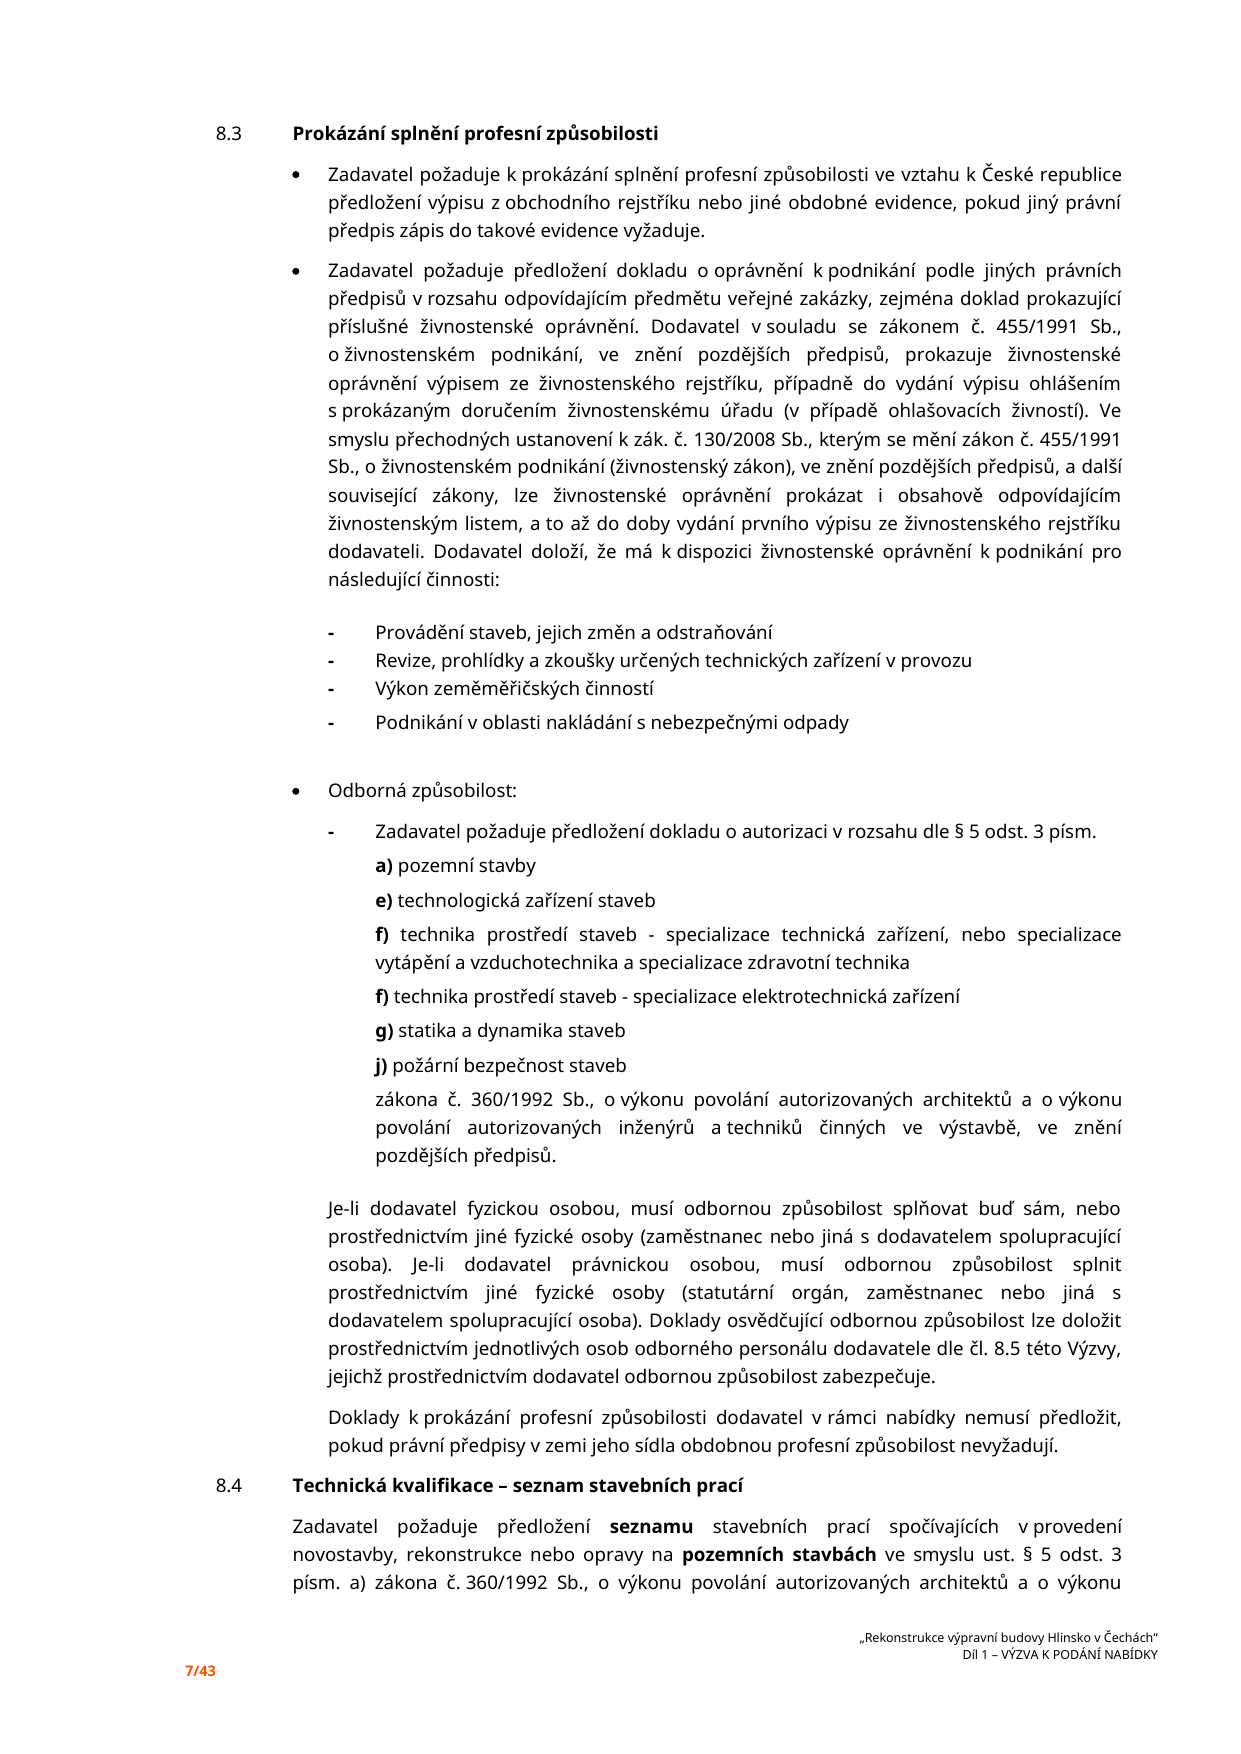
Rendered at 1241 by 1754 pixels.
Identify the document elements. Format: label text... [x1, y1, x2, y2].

text Odborná způsobilost: [292, 778, 1122, 803]
text Doklady k prokázání profesní způsobilosti dodavatel v rámci nabídky nemusí předložit, pokud právní předpisy v zemi jeho sídla obdobnou profesní způsobilost nevyžadují. [328, 1404, 1122, 1457]
text Technická kvalifikace – seznam stavebních prací [216, 1472, 1122, 1498]
list e) technologická zařízení staveb [375, 887, 1122, 912]
text Zadavatel požaduje předložení dokladu o oprávnění k podnikání podle jiných právních předpisů v rozsahu odpovídajícím předmětu veřejné zakázky, zejména doklad prokazující příslušné živnostenské oprávnění. Dodavatel v souladu se zákonem č. 455/1991 Sb., o živnostenském podnikání, ve znění pozdějších předpisů, prokazuje živnostenské oprávnění výpisem ze živnostenského rejstříku, případně do vydání výpisu ohlášením s prokázaným doručením živnostenskému úřadu (v případě ohlašovacích živností). Ve smyslu přechodných ustanovení k zák. č. 130/2008 Sb., kterým se mění zákon č. 455/1991 Sb., o živnostenském podnikání (živnostenský zákon), ve znění pozdějších předpisů, a další související zákony, lze živnostenské oprávnění prokázat i obsahově odpovídajícím živnostenským listem, a to až do doby vydání prvního výpisu ze živnostenského rejstříku dodavateli. Dodavatel doloží, že má k dispozici živnostenské oprávnění k podnikání pro následující činnosti: [292, 258, 1122, 591]
list j) požární bezpečnost staveb [375, 1052, 1122, 1077]
list a) pozemní stavby [375, 853, 1122, 878]
text Podnikání v oblasti nakládání s nebezpečnými odpady [328, 709, 1122, 735]
text Je-li dodavatel fyzickou osobou, musí odbornou způsobilost splňovat buď sám, nebo prostřednictvím jiné fyzické osoby (zaměstnanec nebo jiná s dodavatelem spolupracující osoba). Je-li dodavatel právnickou osobou, musí odbornou způsobilost splnit prostřednictvím jiné fyzické osoby (statutární orgán, zaměstnanec nebo jiná s dodavatelem spolupracující osoba). Doklady osvědčující odbornou způsobilost lze doložit prostřednictvím jednotlivých osob odborného personálu dodavatele dle čl. 8.5 této Výzvy, jejichž prostřednictvím dodavatel odbornou způsobilost zabezpečuje. [328, 1195, 1122, 1389]
list zákona č. 360/1992 Sb., o výkonu povolání autorizovaných architektů a o výkonu povolání autorizovaných inženýrů a techniků činných ve výstavbě, ve znění pozdějších předpisů. [375, 1086, 1122, 1168]
text Zadavatel požaduje předložení dokladu o autorizaci v rozsahu dle § 5 odst. 3 písm. [328, 818, 1122, 844]
text Revize, prohlídky a zkoušky určených technických zařízení v provozu [328, 647, 1122, 672]
list f) technika prostředí staveb - specializace elektrotechnická zařízení [375, 983, 1122, 1009]
text Provádění staveb, jejich změn a odstraňování [328, 619, 1122, 644]
text Výkon zeměměřičských činností [328, 675, 1122, 701]
text Zadavatel požaduje k prokázání splnění profesní způsobilosti ve vztahu k České republice předložení výpisu z obchodního rejstříku nebo jiné obdobné evidence, pokud jiný právní předpis zápis do takové evidence vyžaduje. [292, 161, 1122, 243]
text Prokázání splnění profesní způsobilosti [216, 121, 1122, 146]
list f) technika prostředí staveb - specializace technická zařízení, nebo specializace vytápění a vzduchotechnika a specializace zdravotní technika [375, 921, 1122, 975]
list g) statika a dynamika staveb [375, 1018, 1122, 1043]
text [292, 1513, 1122, 1594]
